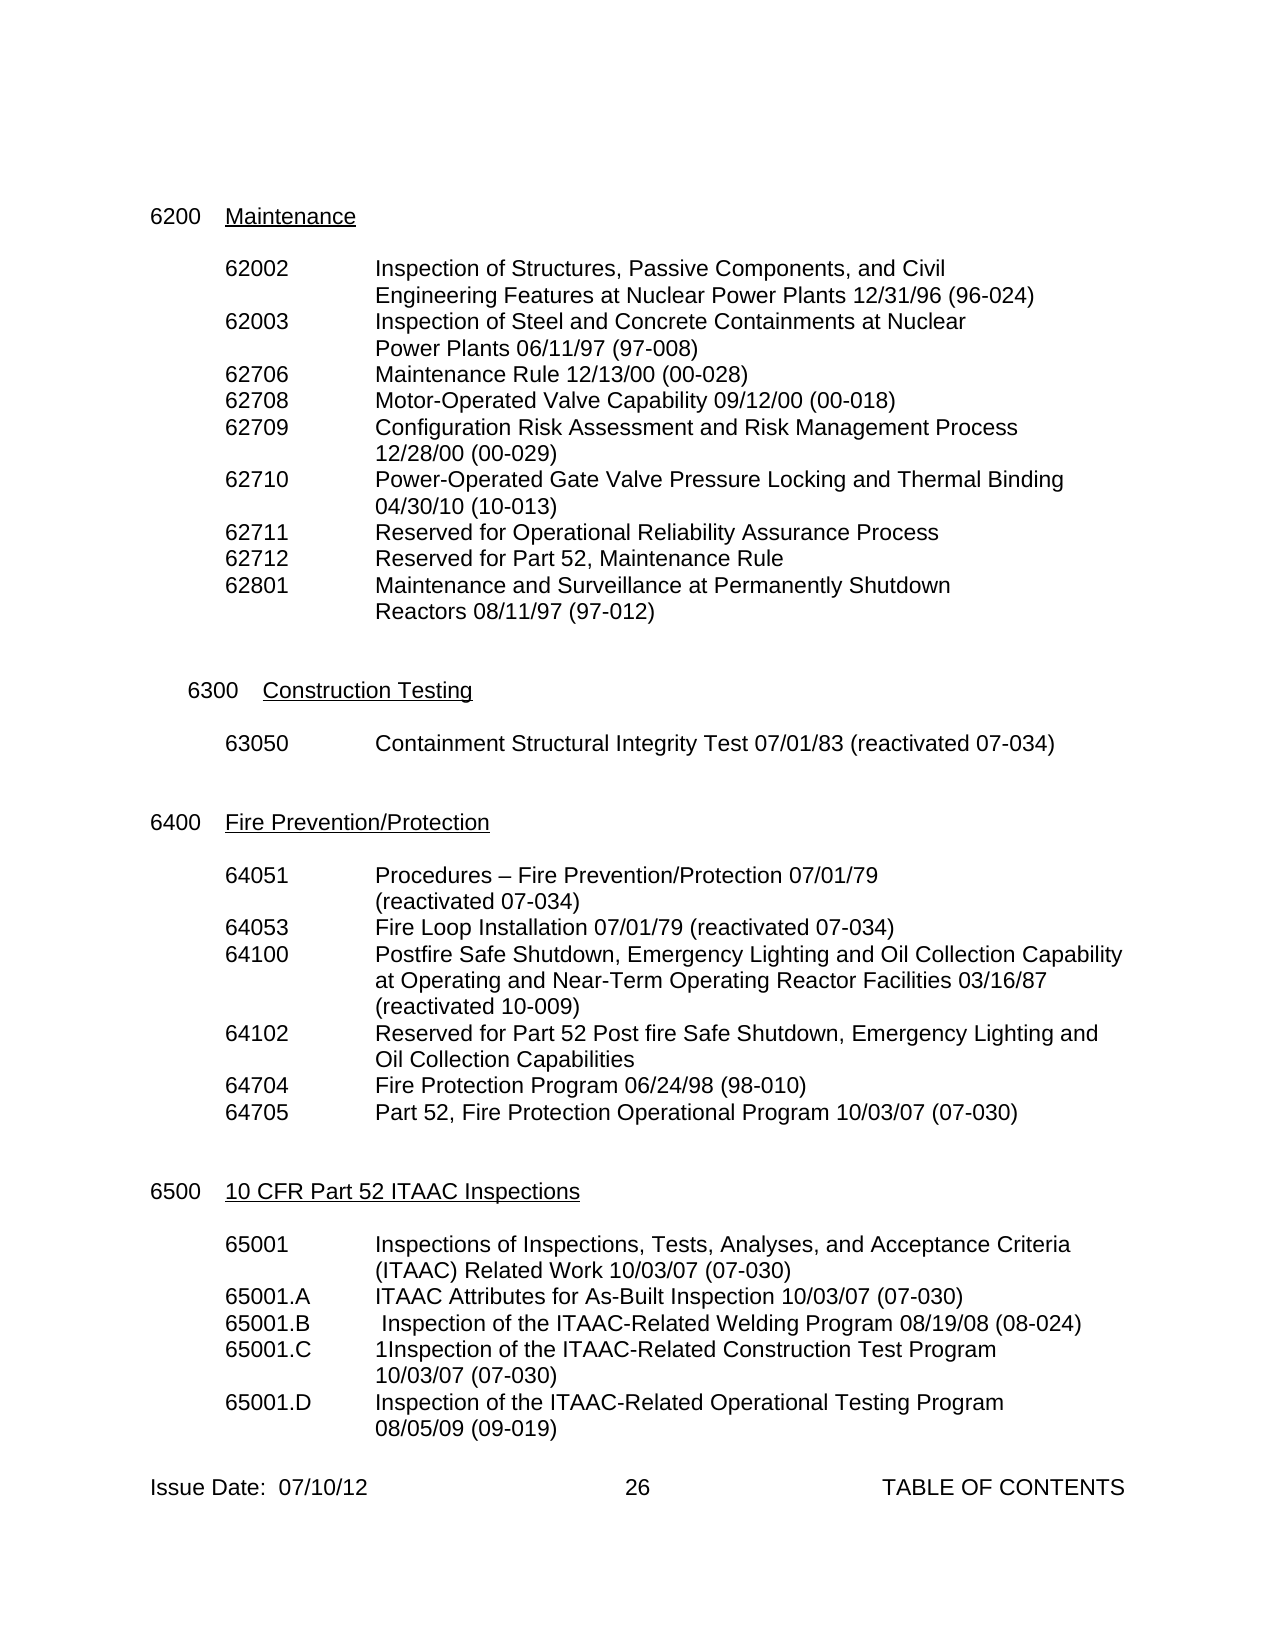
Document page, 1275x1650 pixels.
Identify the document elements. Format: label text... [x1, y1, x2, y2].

text 65001 Inspections of Inspections, Tests, Analyses, and Acceptance Criteria (ITAAC) Related Work 10/03/07 (07-030) [150, 1231, 1125, 1283]
text 62706 Maintenance Rule 12/13/00 (00-028) [150, 361, 1125, 387]
text 6200 Maintenance [150, 203, 1125, 229]
text 62801 Maintenance and Surveillance at Permanently Shutdown [150, 572, 1125, 598]
text 62003 Inspection of Steel and Concrete Containments at Nuclear [150, 308, 1125, 334]
text 63050 Containment Structural Integrity Test 07/01/83 (reactivated 07-034) [150, 730, 1125, 756]
text 62710 Power-Operated Gate Valve Pressure Locking and Thermal Binding 04/30/10 (10-013) [150, 466, 1125, 519]
text 08/05/09 (09-019) [375, 1415, 1125, 1441]
text 64705 Part 52, Fire Protection Operational Program 10/03/07 (07-030) [150, 1099, 1125, 1125]
text 65001.B Inspection of the ITAAC-Related Welding Program 08/19/08 (08-024) [150, 1309, 1125, 1336]
text 62712 Reserved for Part 52, Maintenance Rule [150, 545, 1125, 572]
text 64053 Fire Loop Installation 07/01/79 (reactivated 07-034) [150, 914, 1125, 941]
text 62002 Inspection of Structures, Passive Components, and Civil [150, 255, 1125, 282]
text 65001.D Inspection of the ITAAC-Related Operational Testing Program [225, 1389, 1125, 1415]
text 10/03/07 (07-030) [375, 1362, 1125, 1389]
text Engineering Features at Nuclear Power Plants 12/31/96 (96-024) [150, 282, 1125, 308]
text 6500 10 CFR Part 52 ITAAC Inspections [150, 1178, 1125, 1204]
text Reactors 08/11/97 (97-012) [150, 598, 1125, 624]
text 64100 Postfire Safe Shutdown, Emergency Lighting and Oil Collection Capability at Operating and Near-Term Operating Reactor Facilities 03/16/87 (reactivated 10-009) [150, 941, 1125, 1020]
text 62709 Configuration Risk Assessment and Risk Management Process [150, 413, 1125, 440]
text 65001.A ITAAC Attributes for As-Built Inspection 10/03/07 (07-030) [150, 1283, 1125, 1309]
text 62708 Motor-Operated Valve Capability 09/12/00 (00-018) [150, 387, 1125, 413]
text 64051 Procedures – Fire Prevention/Protection 07/01/79 [150, 862, 1125, 888]
list Construction Testing [187, 677, 1125, 703]
text 12/28/00 (00-029) [150, 440, 1125, 466]
text 62711 Reserved for Operational Reliability Assurance Process [150, 519, 1125, 545]
text 64102 Reserved for Part 52 Post fire Safe Shutdown, Emergency Lighting and Oil Collection Capabilities [150, 1020, 1125, 1072]
text 65001.C Inspection of the ITAAC-Related Construction Test Program [225, 1336, 1125, 1362]
text Power Plants 06/11/97 (97-008) [150, 334, 1125, 361]
text 64704 Fire Protection Program 06/24/98 (98-010) [150, 1072, 1125, 1099]
text 6400 Fire Prevention/Protection [150, 809, 1125, 835]
text (reactivated 07-034) [150, 888, 1125, 914]
